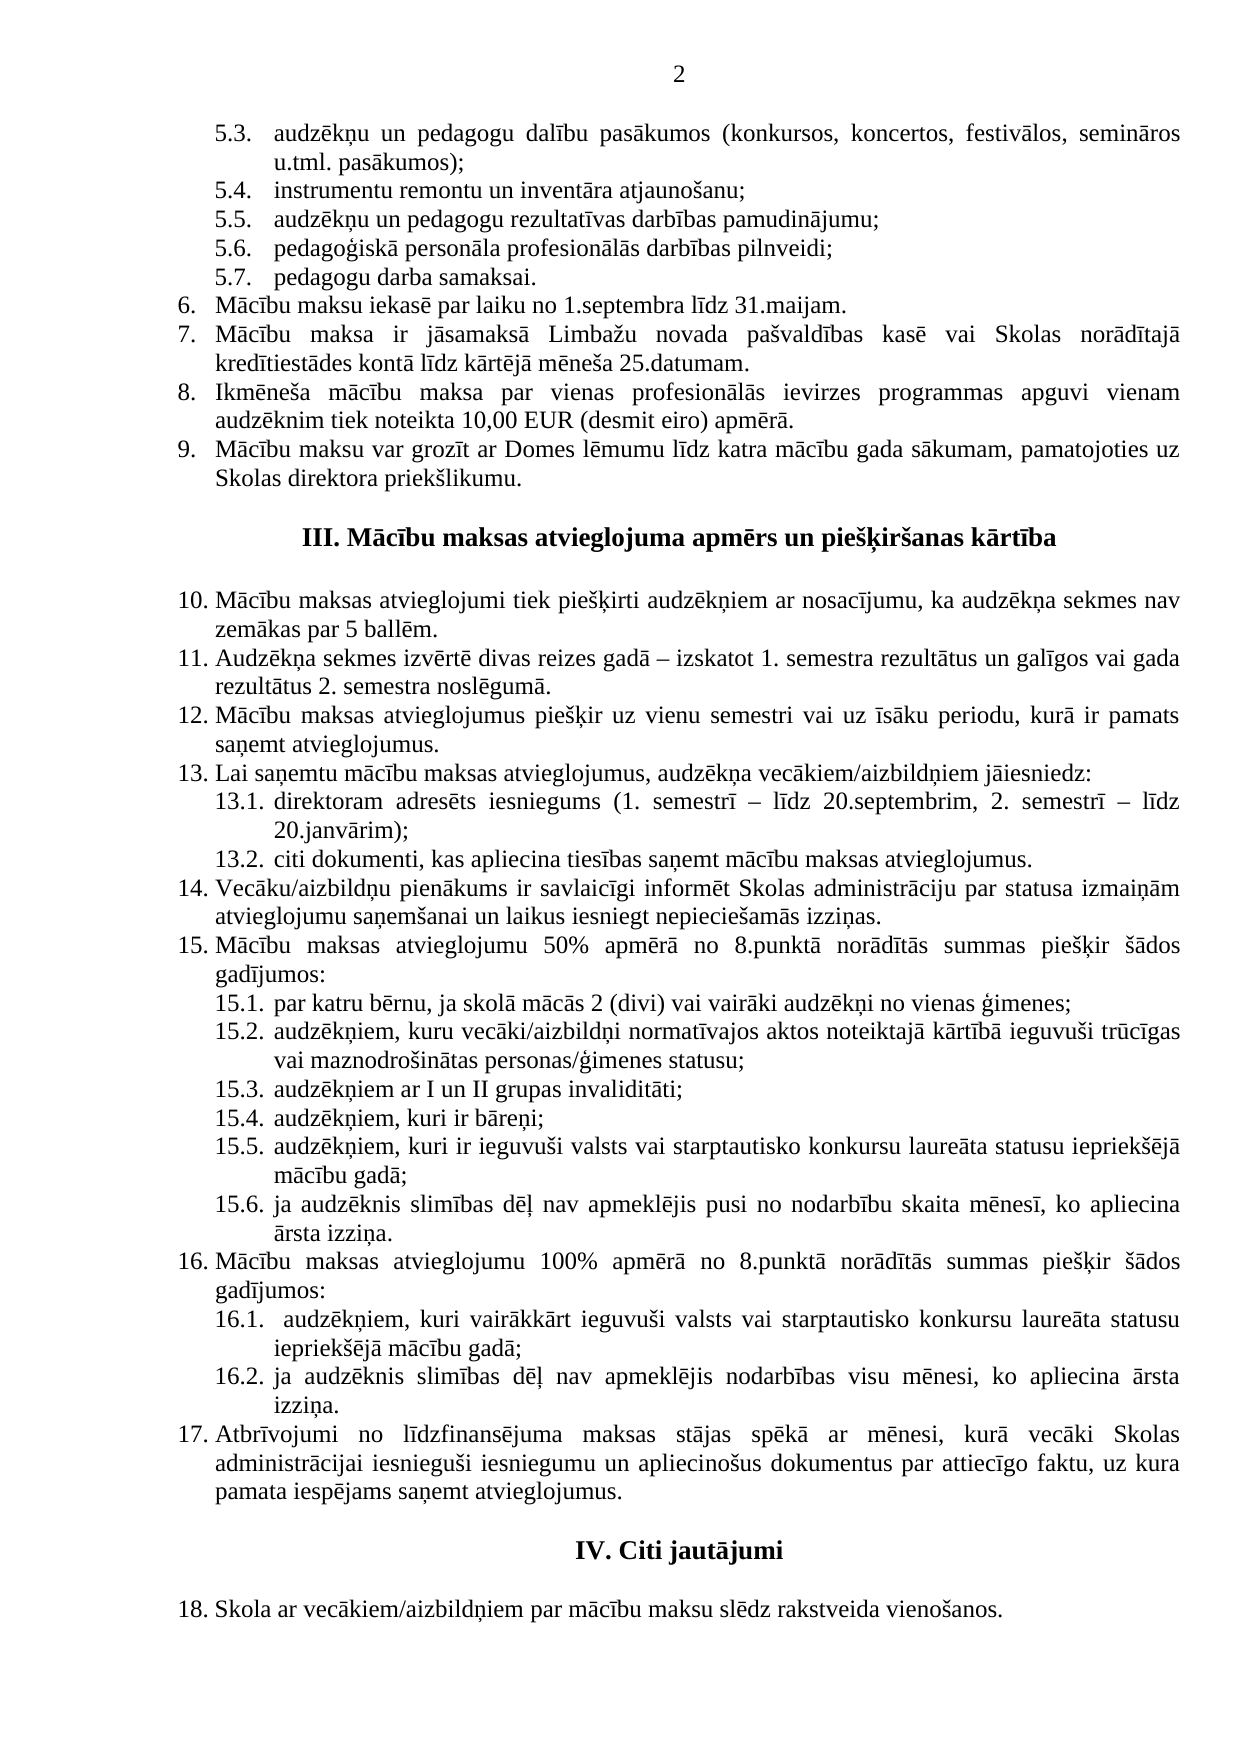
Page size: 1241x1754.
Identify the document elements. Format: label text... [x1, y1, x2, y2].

list Lai saņemtu mācību maksas atvieglojumus, audzēkņa vecākiem/aizbildņiem jāiesniedz: [177, 758, 1181, 786]
list audzēkņiem, kuri ir bāreņi; [214, 1103, 1181, 1131]
list citi dokumenti, kas apliecina tiesības saņemt mācību maksas atvieglojumus. [214, 844, 1181, 873]
list Audzēkņa sekmes izvērtē divas reizes gadā – izskatot 1. semestra rezultātus un galīgos vai gada rezultātus 2. semestra noslēgumā. [177, 643, 1181, 700]
list Mācību maksas atvieglojumus piešķir uz vienu semestri vai uz īsāku periodu, kurā ir pamats saņemt atvieglojumus. [177, 700, 1181, 758]
list Mācību maksa ir jāsamaksā Limbažu novada pašvaldības kasē vai Skolas norādītajā kredītiestādes kontā līdz kārtējā mēneša 25.datumam. [177, 319, 1181, 377]
list Mācību maksu var grozīt ar Domes lēmumu līdz katra mācību gada sākumam, pamatojoties uz Skolas direktora priekšlikumu. [177, 434, 1181, 492]
list pedagoģiskā personāla profesionālās darbības pilnveidi; [214, 233, 1181, 262]
list Mācību maksu iekasē par laiku no 1.septembra līdz 31.maijam. [177, 291, 1181, 319]
list audzēkņu un pedagogu dalību pasākumos (konkursos, koncertos, festivālos, semināros u.tml. pasākumos); [214, 118, 1181, 176]
list Mācību maksas atvieglojumi tiek piešķirti audzēkņiem ar nosacījumu, ka audzēkņa sekmes nav zemākas par 5 ballēm. [177, 585, 1181, 643]
list audzēkņiem, kuri ir ieguvuši valsts vai starptautisko konkursu laureāta statusu iepriekšējā mācību gadā; [214, 1131, 1181, 1189]
list instrumentu remontu un inventāra atjaunošanu; [214, 176, 1181, 204]
list audzēkņiem ar I un II grupas invaliditāti; [214, 1074, 1181, 1103]
list ja audzēknis slimības dēļ nav apmeklējis nodarbības visu mēnesi, ko apliecina ārsta izziņa. [214, 1361, 1181, 1419]
list ja audzēknis slimības dēļ nav apmeklējis pusi no nodarbību skaita mēnesī, ko apliecina ārsta izziņa. [214, 1189, 1181, 1246]
list Ikmēneša mācību maksa par vienas profesionālās ievirzes programmas apguvi vienam audzēknim tiek noteikta 10,00 EUR (desmit eiro) apmērā. [177, 377, 1181, 434]
list Mācību maksas atvieglojumu 100% apmērā no 8.punktā norādītās summas piešķir šādos gadījumos: [177, 1246, 1181, 1304]
list par katru bērnu, ja skolā mācās 2 (divi) vai vairāki audzēkņi no vienas ģimenes; [214, 988, 1181, 1016]
list audzēkņu un pedagogu rezultatīvas darbības pamudinājumu; [214, 204, 1181, 233]
list pedagogu darba samaksai. [214, 262, 1181, 291]
list audzēkņiem, kuru vecāki/aizbildņi normatīvajos aktos noteiktajā kārtībā ieguvuši trūcīgas vai maznodrošinātas personas/ģimenes statusu; [214, 1016, 1181, 1074]
list audzēkņiem, kuri vairākkārt ieguvuši valsts vai starptautisko konkursu laureāta statusu iepriekšējā mācību gadā; [214, 1304, 1181, 1361]
text IV. Citi jautājumi [177, 1534, 1181, 1565]
text III. Mācību maksas atvieglojuma apmērs un piešķiršanas kārtība [177, 521, 1181, 552]
list direktoram adresēts iesniegums (1. semestrī – līdz 20.septembrim, 2. semestrī – līdz 20.janvārim); [214, 786, 1181, 844]
list Atbrīvojumi no līdzfinansējuma maksas stājas spēkā ar mēnesi, kurā vecāki Skolas administrācijai iesnieguši iesniegumu un apliecinošus dokumentus par attiecīgo faktu, uz kura pamata iespējams saņemt atvieglojumus. [177, 1419, 1181, 1505]
list Mācību maksas atvieglojumu 50% apmērā no 8.punktā norādītās summas piešķir šādos gadījumos: [177, 930, 1181, 988]
list Vecāku/aizbildņu pienākums ir savlaicīgi informēt Skolas administrāciju par statusa izmaiņām atvieglojumu saņemšanai un laikus iesniegt nepieciešamās izziņas. [177, 873, 1181, 930]
list Skola ar vecākiem/aizbildņiem par mācību maksu slēdz rakstveida vienošanos. [177, 1594, 1181, 1622]
